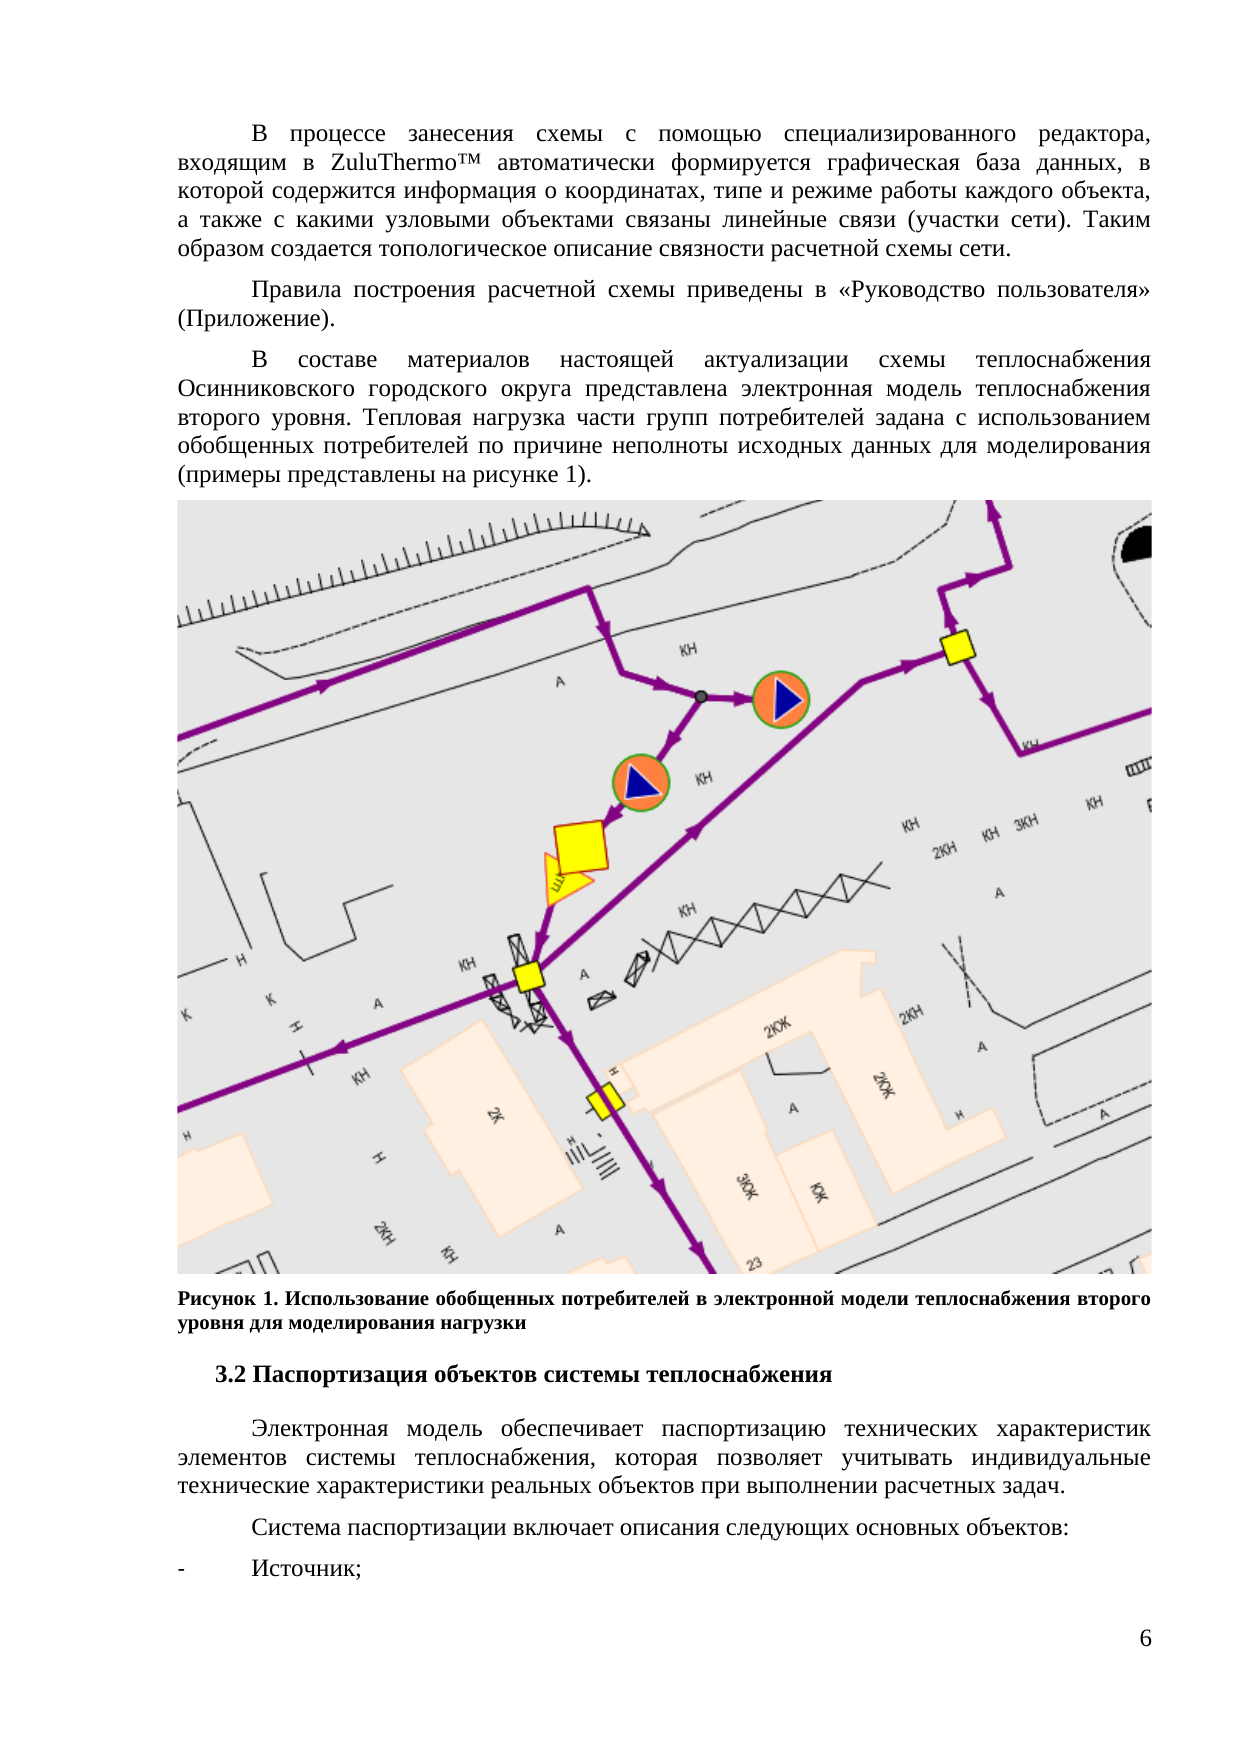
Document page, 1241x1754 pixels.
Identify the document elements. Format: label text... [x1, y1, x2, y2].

text В составе материалов настоящей актуализации схемы теплоснабжения Осинниковского городского округа представлена электронная модель теплоснабжения второго уровня. Тепловая нагрузка части групп потребителей задана с использованием обобщенных потребителей по причине неполноты исходных данных для моделирования (примеры представлены на рисунке 1). [177, 344, 1152, 488]
picture [177, 500, 1152, 1274]
text В процессе занесения схемы с помощью специализированного редактора, входящим в ZuluThermo™ автоматически формируется графическая база данных, в которой содержится информация о координатах, типе и режиме работы каждого объекта, а также с какими узловыми объектами связаны линейные связи (участки сети). Таким образом создается топологическое описание связности расчетной схемы сети. [177, 118, 1152, 262]
text Правила построения расчетной схемы приведены в «Руководство пользователя» (Приложение). [177, 274, 1152, 332]
text Система паспортизации включает описания следующих основных объектов: [177, 1512, 1152, 1541]
list Источник; [177, 1553, 1152, 1582]
subtitle Паспортизация объектов системы теплоснабжения [215, 1359, 1152, 1388]
text Электронная модель обеспечивает паспортизацию технических характеристик элементов системы теплоснабжения, которая позволяет учитывать индивидуальные технические характеристики реальных объектов при выполнении расчетных задач. [177, 1413, 1152, 1499]
